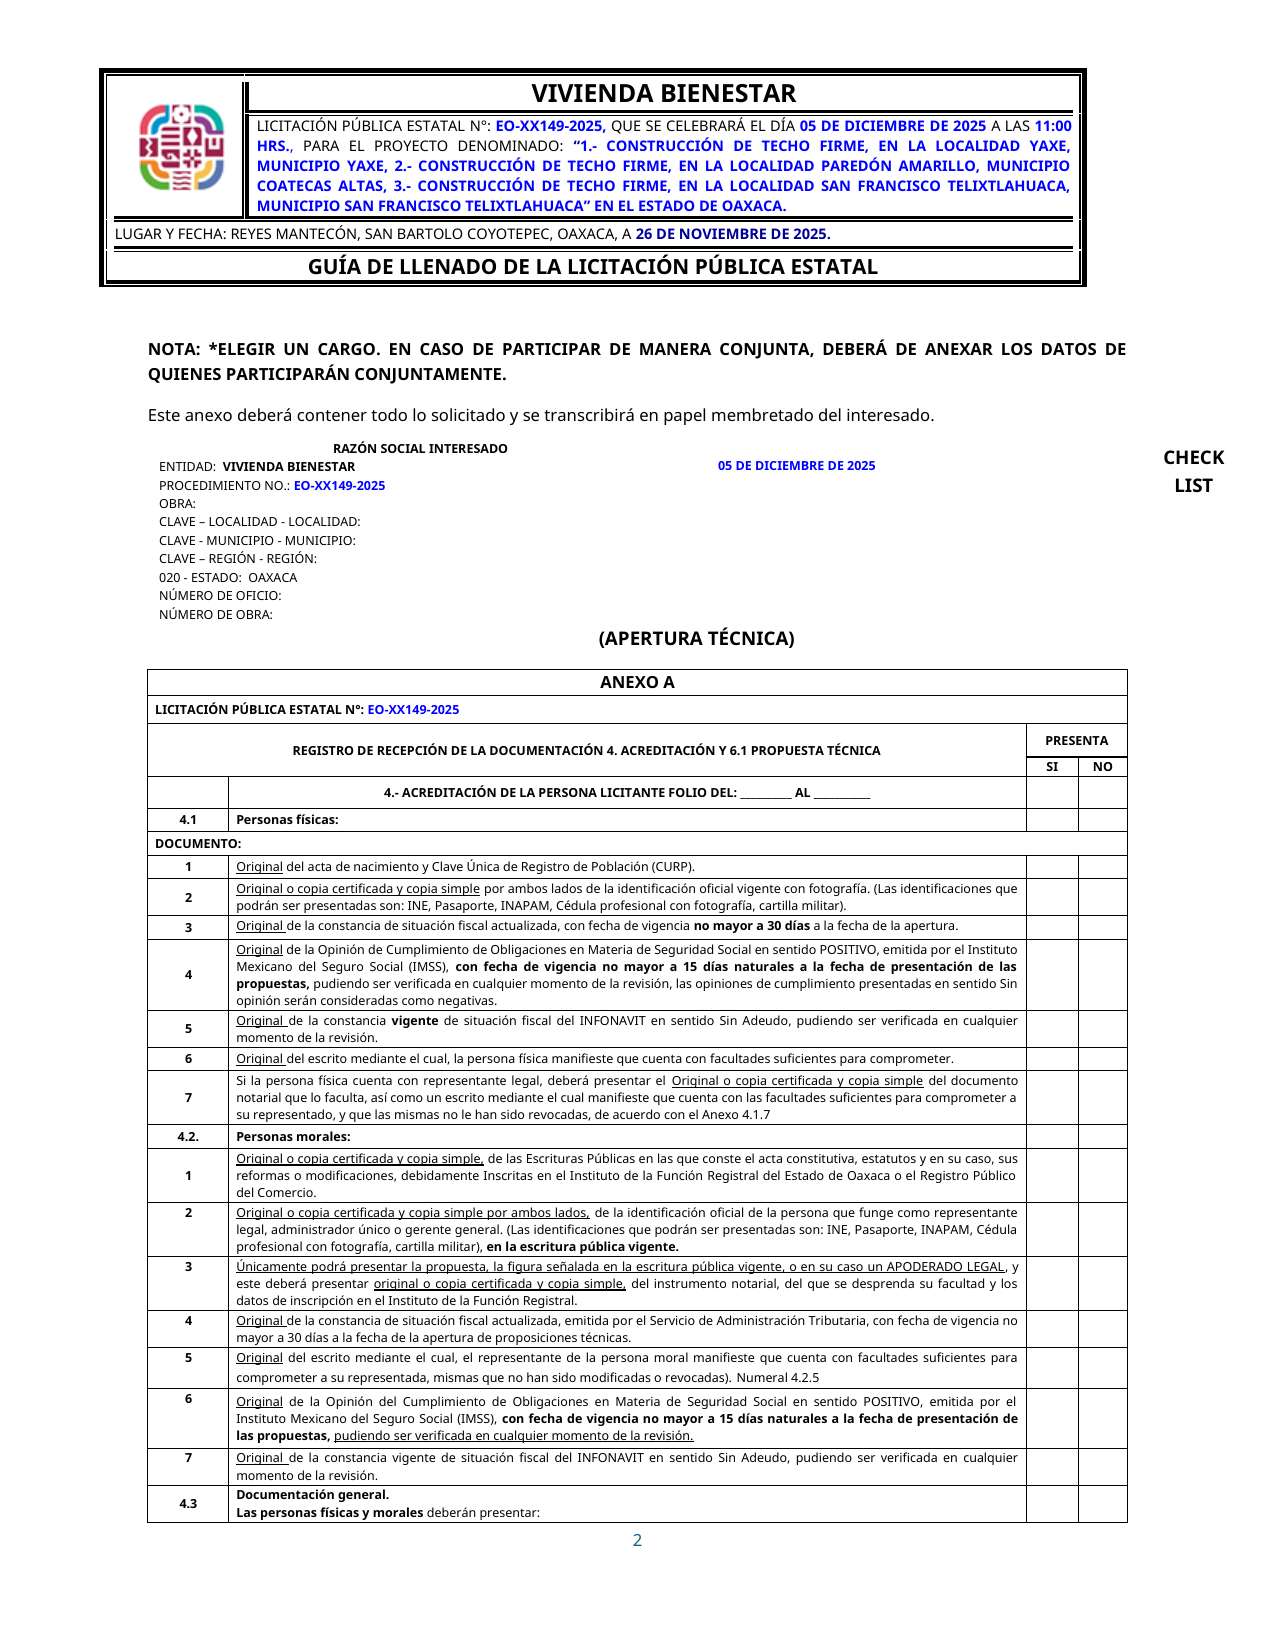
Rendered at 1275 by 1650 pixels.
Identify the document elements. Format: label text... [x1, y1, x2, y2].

table_cell Original del escrito mediante el cual, el representante de la persona moral manifieste que cuenta con facultades suficientes para comprometer a su representada, mismas que no han sido modificadas o revocadas). Numeral 4.2.5 [229, 1348, 1026, 1388]
table_cell 2 [148, 879, 228, 915]
table_header ANEXO A [148, 670, 1127, 694]
table_cell 6 [148, 1048, 228, 1070]
table_cell 7 [148, 1071, 228, 1124]
table_cell [1079, 879, 1127, 915]
table_cell 4.3 [148, 1486, 228, 1522]
table_cell Original de la Opinión de Cumplimiento de Obligaciones en Materia de Seguridad Social en sentido POSITIVO, emitida por el Instituto Mexicano del Seguro Social (IMSS), con fecha de vigencia no mayor a 15 días naturales a la fecha de presentación de las propuestas, pudiendo ser verificada en cualquier momento de la revisión, las opiniones de cumplimiento presentadas en sentido Sin opinión serán consideradas como negativas. [229, 940, 1026, 1010]
table_cell [1079, 1071, 1127, 1124]
table_cell 3 [148, 1257, 228, 1310]
table_cell [1027, 1257, 1078, 1310]
table_cell [1027, 1348, 1078, 1388]
table_cell [1027, 1389, 1078, 1448]
table_cell [1027, 1149, 1078, 1202]
table_cell PRESENTA [1027, 724, 1127, 756]
table_cell [1079, 1149, 1127, 1202]
table_cell [1027, 940, 1078, 1010]
table_cell [1027, 1125, 1078, 1148]
table_cell 4.1 [148, 809, 228, 831]
table_cell Original de la constancia de situación fiscal actualizada, emitida por el Servicio de Administración Tributaria, con fecha de vigencia no mayor a 30 días a la fecha de la apertura de proposiciones técnicas. [229, 1311, 1026, 1347]
table_cell Original de la constancia de situación fiscal actualizada, con fecha de vigencia no mayor a 30 días a la fecha de la apertura. [229, 916, 1026, 939]
table_cell [1027, 1486, 1078, 1522]
table_header 05 DE DICIEMBRE DE 2025 [707, 440, 1127, 625]
table_cell SI [1027, 758, 1078, 776]
picture [128, 97, 235, 196]
table_cell Original del escrito mediante el cual, la persona física manifieste que cuenta con facultades suficientes para comprometer. [229, 1048, 1026, 1070]
table_cell Original o copia certificada y copia simple por ambos lados de la identificación oficial vigente con fotografía. (Las identificaciones que podrán ser presentadas son: INE, Pasaporte, INAPAM, Cédula profesional con fotografía, cartilla militar). [229, 879, 1026, 915]
table_cell 4 [148, 1311, 228, 1347]
table_cell 6 [148, 1389, 228, 1448]
table_cell [148, 777, 228, 807]
table_cell 4.- ACREDITACIÓN DE LA PERSONA LICITANTE FOLIO DEL: __________ AL ___________ [229, 777, 1026, 807]
table_cell 4 [148, 940, 228, 1010]
table_cell [1027, 809, 1078, 831]
table_cell [1027, 1311, 1078, 1347]
table_cell [1079, 1203, 1127, 1256]
table_header RAZÓN SOCIAL INTERESADO Entidad: Vivienda Bienestar Procedimiento No.: EO-XX149-2025 Obra: clave – Localidad - Localidad: clave - Municipio - Municipio: clave – Región - Región: 020 - Estado: Oaxaca Número de Oficio: Número de Obra: [148, 440, 707, 625]
table_cell 5 [148, 1011, 228, 1047]
table_cell [1079, 1389, 1127, 1448]
text CHECK LIST (APERTURA TÉCNICA) [148, 444, 1245, 650]
table_cell 2 [148, 1203, 228, 1256]
text NOTA: *ELEGIR UN CARGO. EN CASO DE PARTICIPAR DE MANERA CONJUNTA, DEBERÁ DE ANEXAR LOS DATOS DE QUIENES PARTICIPARÁN CONJUNTAMENTE. [148, 338, 1127, 385]
table_cell [1027, 879, 1078, 915]
table_cell [1027, 1203, 1078, 1256]
table_cell [1079, 940, 1127, 1010]
table_cell [1079, 809, 1127, 831]
table_cell [1027, 1011, 1078, 1047]
table_cell 1 [148, 1149, 228, 1202]
table_cell REGISTRO DE RECEPCIÓN DE LA DOCUMENTACIÓN 4. ACREDITACIÓN Y 6.1 PROPUESTA TÉCNICA [148, 724, 1026, 776]
table_cell [1079, 1449, 1127, 1484]
table_cell [1027, 1449, 1078, 1484]
table_cell Personas físicas: [229, 809, 1026, 831]
table_cell 7 [148, 1449, 228, 1484]
table_cell Original o copia certificada y copia simple, de las Escrituras Públicas en las que conste el acta constitutiva, estatutos y en su caso, sus reformas o modificaciones, debidamente Inscritas en el Instituto de la Función Registral del Estado de Oaxaca o el Registro Público del Comercio. [229, 1149, 1026, 1202]
table_cell [1079, 1048, 1127, 1070]
table_cell NO [1079, 758, 1127, 776]
table_cell 4.2. [148, 1125, 228, 1148]
table_cell Original de la Opinión del Cumplimiento de Obligaciones en Materia de Seguridad Social en sentido POSITIVO, emitida por el Instituto Mexicano del Seguro Social (IMSS), con fecha de vigencia no mayor a 15 días naturales a la fecha de presentación de las propuestas, pudiendo ser verificada en cualquier momento de la revisión. [229, 1389, 1026, 1448]
table_cell [1027, 916, 1078, 939]
table_cell Original de la constancia vigente de situación fiscal del INFONAVIT en sentido Sin Adeudo, pudiendo ser verificada en cualquier momento de la revisión. [229, 1449, 1026, 1484]
table_cell Documentación general. Las personas físicas y morales deberán presentar: [229, 1486, 1026, 1522]
table_cell [1027, 777, 1078, 807]
table_cell [1079, 777, 1127, 807]
table_cell [1079, 1348, 1127, 1388]
table_cell [1079, 1311, 1127, 1347]
table_cell [1027, 856, 1078, 878]
table_cell Original del acta de nacimiento y Clave Única de Registro de Población (CURP). [229, 856, 1026, 878]
table_cell 5 [148, 1348, 228, 1388]
table_cell [1027, 1071, 1078, 1124]
text Este anexo deberá contener todo lo solicitado y se transcribirá en papel membretado del interesado. [148, 403, 1127, 426]
table_cell DOCUMENTO: [148, 832, 1127, 855]
table_cell [1079, 1486, 1127, 1522]
table_cell Únicamente podrá presentar la propuesta, la figura señalada en la escritura pública vigente, o en su caso un APODERADO LEGAL, y este deberá presentar original o copia certificada y copia simple, del instrumento notarial, del que se desprenda su facultad y los datos de inscripción en el Instituto de la Función Registral. [229, 1257, 1026, 1310]
table_cell Personas morales: [229, 1125, 1026, 1148]
table_cell [1079, 1125, 1127, 1148]
table_cell [1079, 856, 1127, 878]
table_cell LICITACIÓN PÚBLICA ESTATAL N°: EO-XX149-2025 [148, 696, 1127, 723]
table_cell [1079, 1257, 1127, 1310]
table_cell [1079, 1011, 1127, 1047]
table_cell [1079, 916, 1127, 939]
table_cell [1027, 1048, 1078, 1070]
table_cell Original o copia certificada y copia simple por ambos lados, de la identificación oficial de la persona que funge como representante legal, administrador único o gerente general. (Las identificaciones que podrán ser presentadas son: INE, Pasaporte, INAPAM, Cédula profesional con fotografía, cartilla militar), en la escritura pública vigente. [229, 1203, 1026, 1256]
table_cell Si la persona física cuenta con representante legal, deberá presentar el Original o copia certificada y copia simple del documento notarial que lo faculta, así como un escrito mediante el cual manifieste que cuenta con las facultades suficientes para comprometer a su representado, y que las mismas no le han sido revocadas, de acuerdo con el Anexo 4.1.7 [229, 1071, 1026, 1124]
table_cell 3 [148, 916, 228, 939]
table_cell 1 [148, 856, 228, 878]
table_cell Original de la constancia vigente de situación fiscal del INFONAVIT en sentido Sin Adeudo, pudiendo ser verificada en cualquier momento de la revisión. [229, 1011, 1026, 1047]
